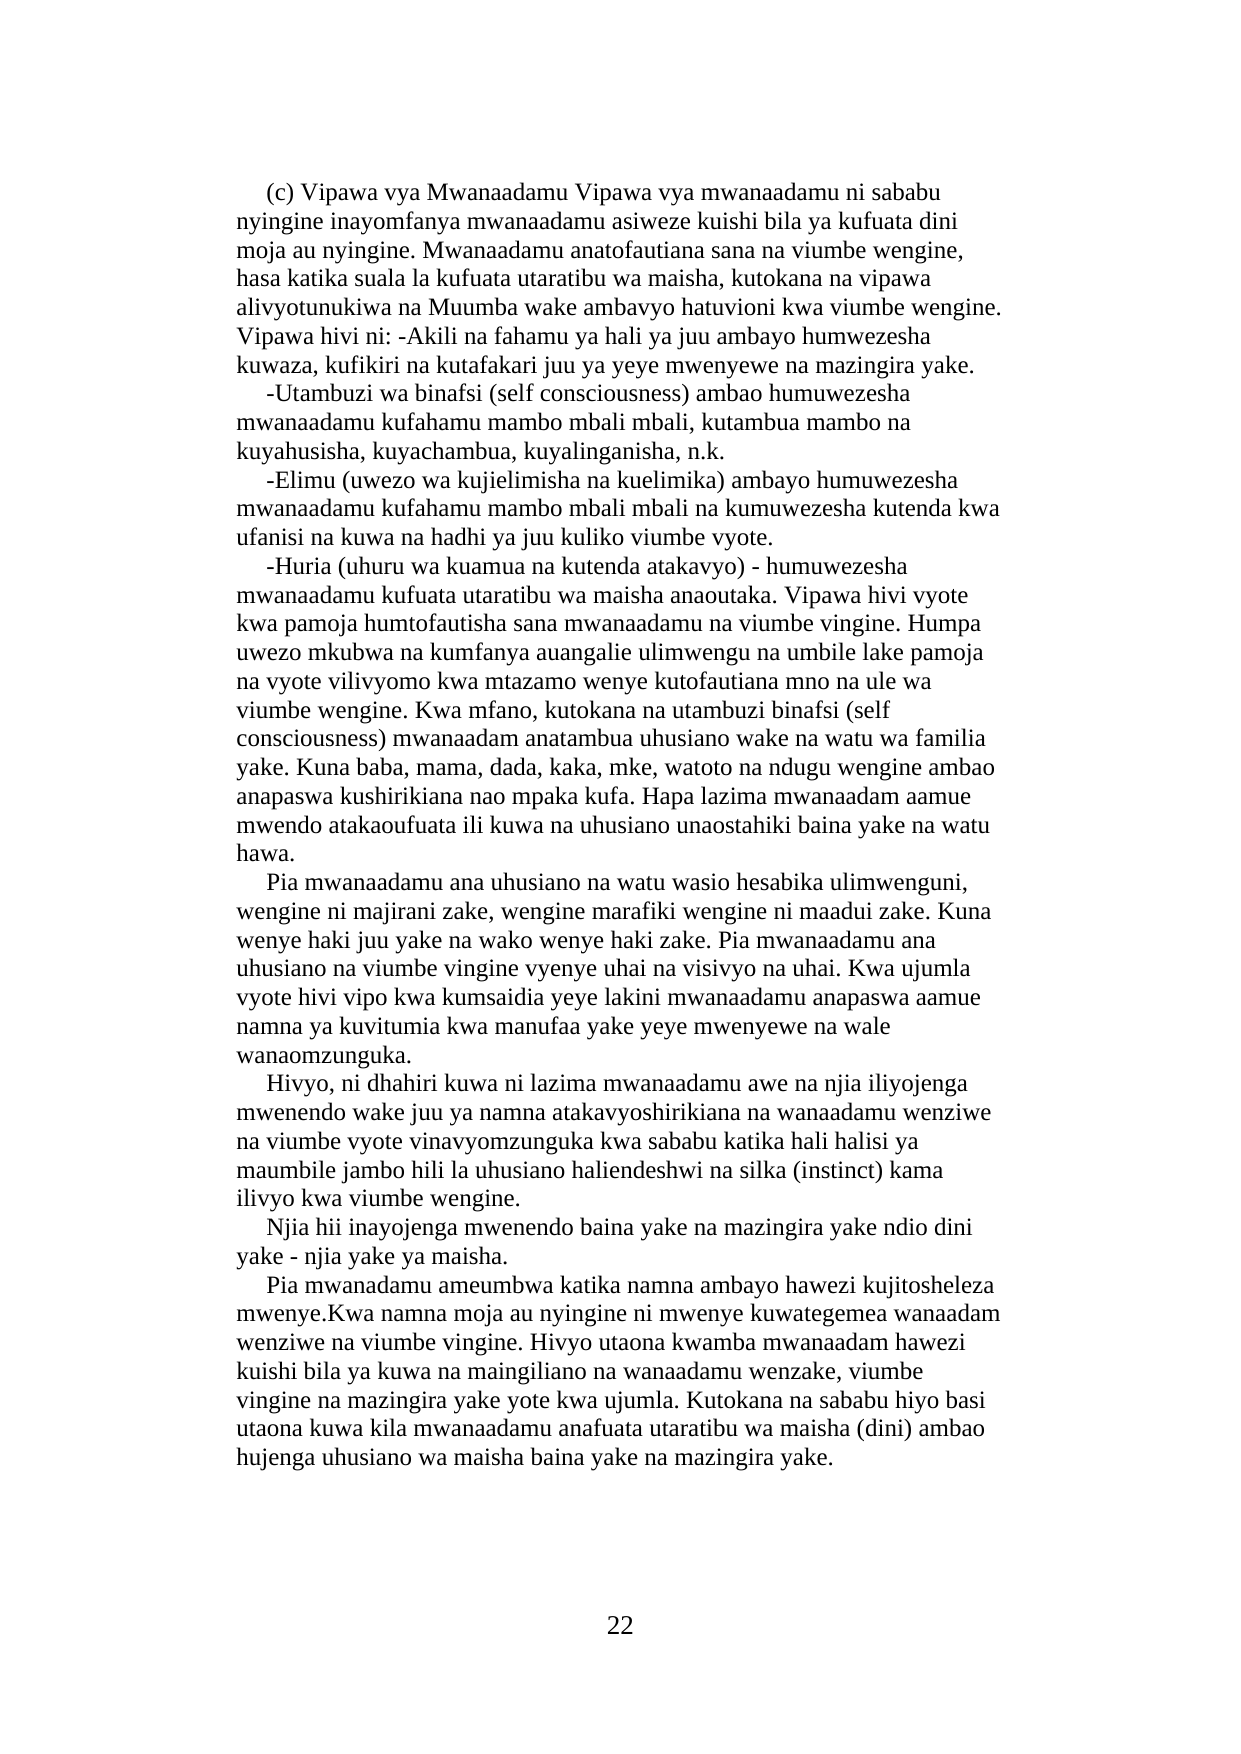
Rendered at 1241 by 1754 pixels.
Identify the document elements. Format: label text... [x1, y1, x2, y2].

text Pia mwanadamu ameumbwa katika namna ambayo hawezi kujitosheleza mwenye.Kwa namna moja au nyingine ni mwenye kuwategemea wanaadam wenziwe na viumbe vingine. Hivyo utaona kwamba mwanaadam hawezi kuishi bila ya kuwa na maingiliano na wanaadamu wenzake, viumbe vingine na mazingira yake yote kwa ujumla. Kutokana na sababu hiyo basi utaona kuwa kila mwanaadamu anafuata utaratibu wa maisha (dini) ambao hujenga uhusiano wa maisha baina yake na mazingira yake. [236, 1270, 1004, 1471]
text Njia hii inayojenga mwenendo baina yake na mazingira yake ndio dini yake - njia yake ya maisha. [236, 1212, 1004, 1270]
text Pia mwanaadamu ana uhusiano na watu wasio hesabika ulimwenguni, wengine ni majirani zake, wengine marafiki wengine ni maadui zake. Kuna wenye haki juu yake na wako wenye haki zake. Pia mwanaadamu ana uhusiano na viumbe vingine vyenye uhai na visivyo na uhai. Kwa ujumla vyote hivi vipo kwa kumsaidia yeye lakini mwanaadamu anapaswa aamue namna ya kuvitumia kwa manufaa yake yeye mwenyewe na wale wanaomzunguka. [236, 867, 1004, 1068]
text -Elimu (uwezo wa kujielimisha na kuelimika) ambayo humuwezesha mwanaadamu kufahamu mambo mbali mbali na kumuwezesha kutenda kwa ufanisi na kuwa na hadhi ya juu kuliko viumbe vyote. [236, 465, 1004, 551]
text -Utambuzi wa binafsi (self consciousness) ambao humuwezesha mwanaadamu kufahamu mambo mbali mbali, kutambua mambo na kuyahusisha, kuyachambua, kuyalinganisha, n.k. [236, 378, 1004, 465]
text (c) Vipawa vya Mwanaadamu Vipawa vya mwanaadamu ni sababu nyingine inayomfanya mwanaadamu asiweze kuishi bila ya kufuata dini moja au nyingine. Mwanaadamu anatofautiana sana na viumbe wengine, hasa katika suala la kufuata utaratibu wa maisha, kutokana na vipawa alivyotunukiwa na Muumba wake ambavyo hatuvioni kwa viumbe wengine. Vipawa hivi ni: -Akili na fahamu ya hali ya juu ambayo humwezesha kuwaza, kufikiri na kutafakari juu ya yeye mwenyewe na mazingira yake. [236, 177, 1004, 378]
text -Huria (uhuru wa kuamua na kutenda atakavyo) - humuwezesha mwanaadamu kufuata utaratibu wa maisha anaoutaka. Vipawa hivi vyote kwa pamoja humtofautisha sana mwanaadamu na viumbe vingine. Humpa uwezo mkubwa na kumfanya auangalie ulimwengu na umbile lake pamoja na vyote vilivyomo kwa mtazamo wenye kutofautiana mno na ule wa viumbe wengine. Kwa mfano, kutokana na utambuzi binafsi (self consciousness) mwanaadam anatambua uhusiano wake na watu wa familia yake. Kuna baba, mama, dada, kaka, mke, watoto na ndugu wengine ambao anapaswa kushirikiana nao mpaka kufa. Hapa lazima mwanaadam aamue mwendo atakaoufuata ili kuwa na uhusiano unaostahiki baina yake na watu hawa. [236, 551, 1004, 867]
text Hivyo, ni dhahiri kuwa ni lazima mwanaadamu awe na njia iliyojenga mwenendo wake juu ya namna atakavyoshirikiana na wanaadamu wenziwe na viumbe vyote vinavyomzunguka kwa sababu katika hali halisi ya maumbile jambo hili la uhusiano haliendeshwi na silka (instinct) kama ilivyo kwa viumbe wengine. [236, 1068, 1004, 1212]
